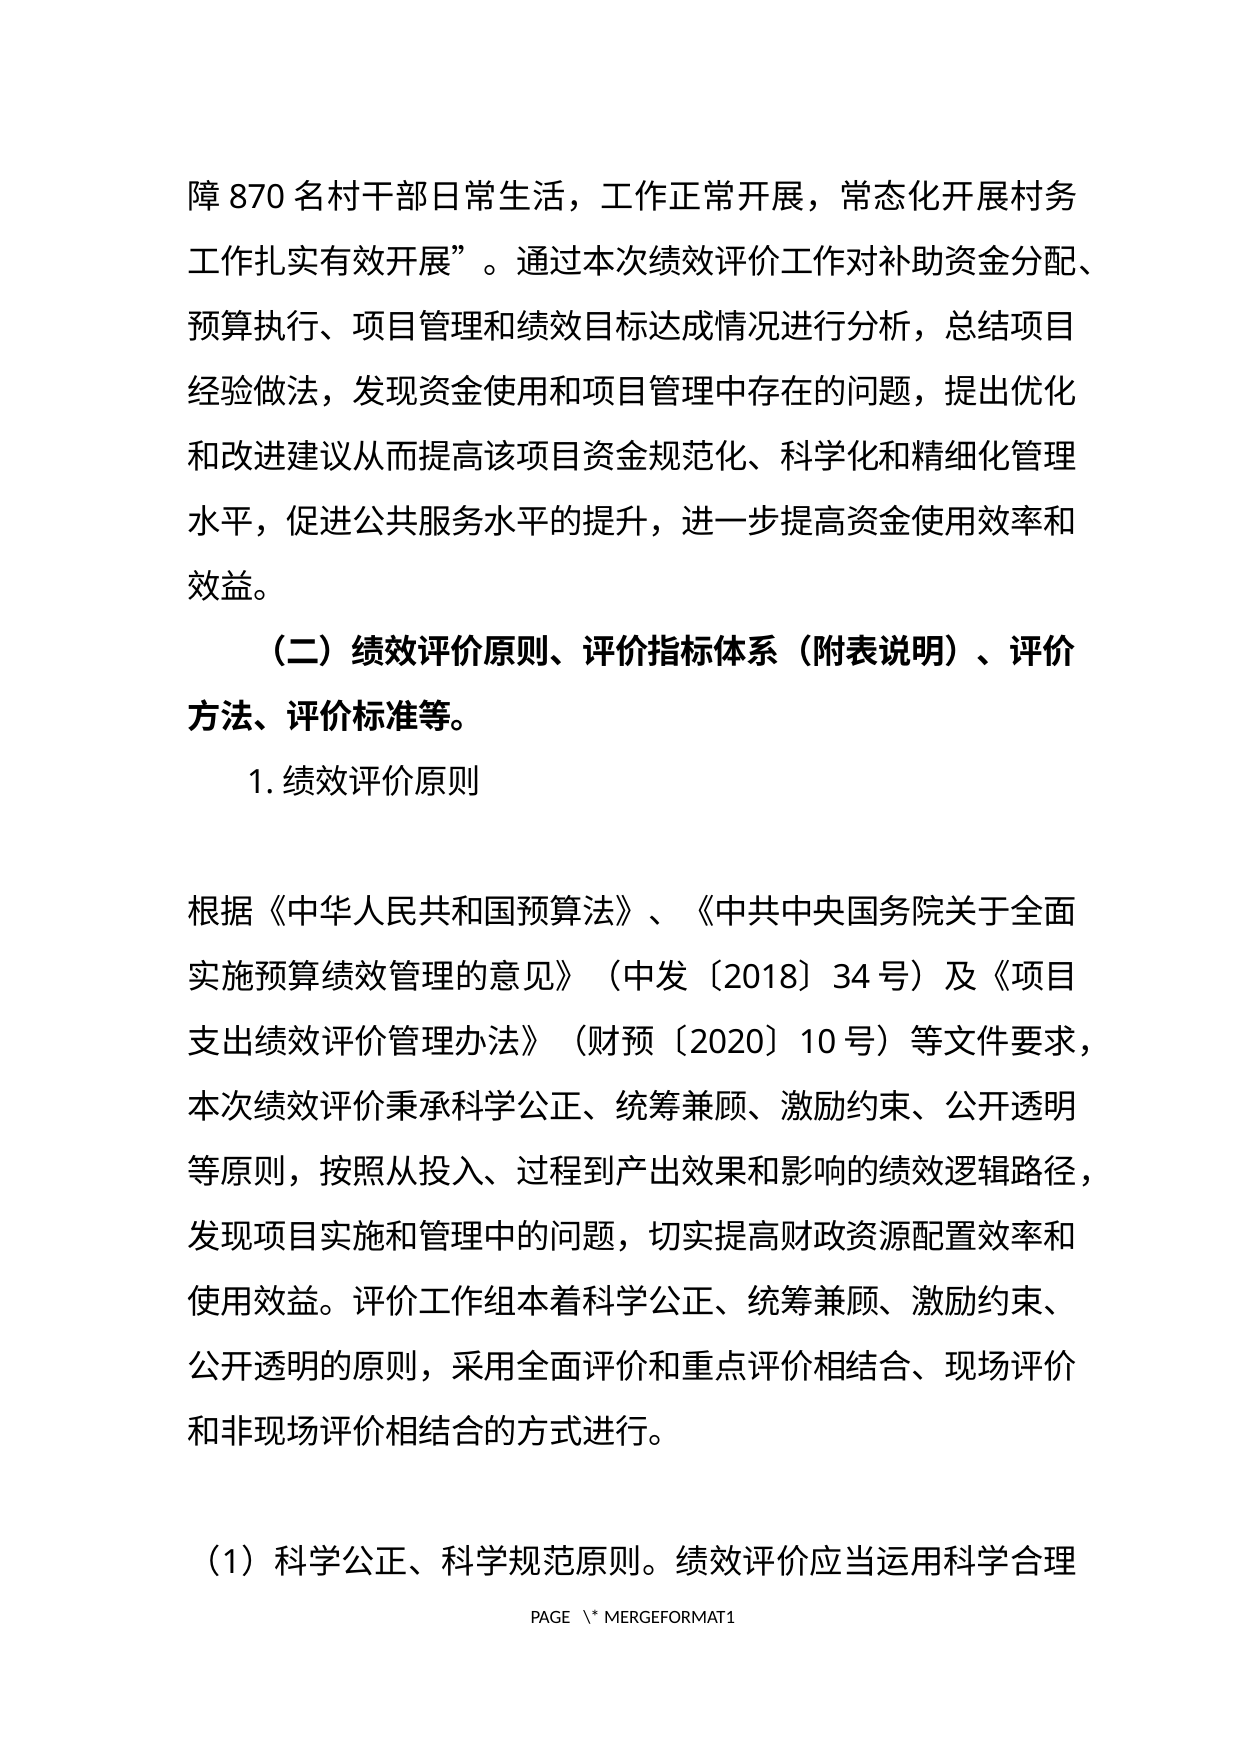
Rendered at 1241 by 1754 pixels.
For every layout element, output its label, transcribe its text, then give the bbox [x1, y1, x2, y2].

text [187, 747, 1078, 1592]
text （二）绩效评价原则、评价指标体系（附表说明）、评价方法、评价标准等。 [187, 617, 1078, 747]
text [187, 162, 1078, 617]
